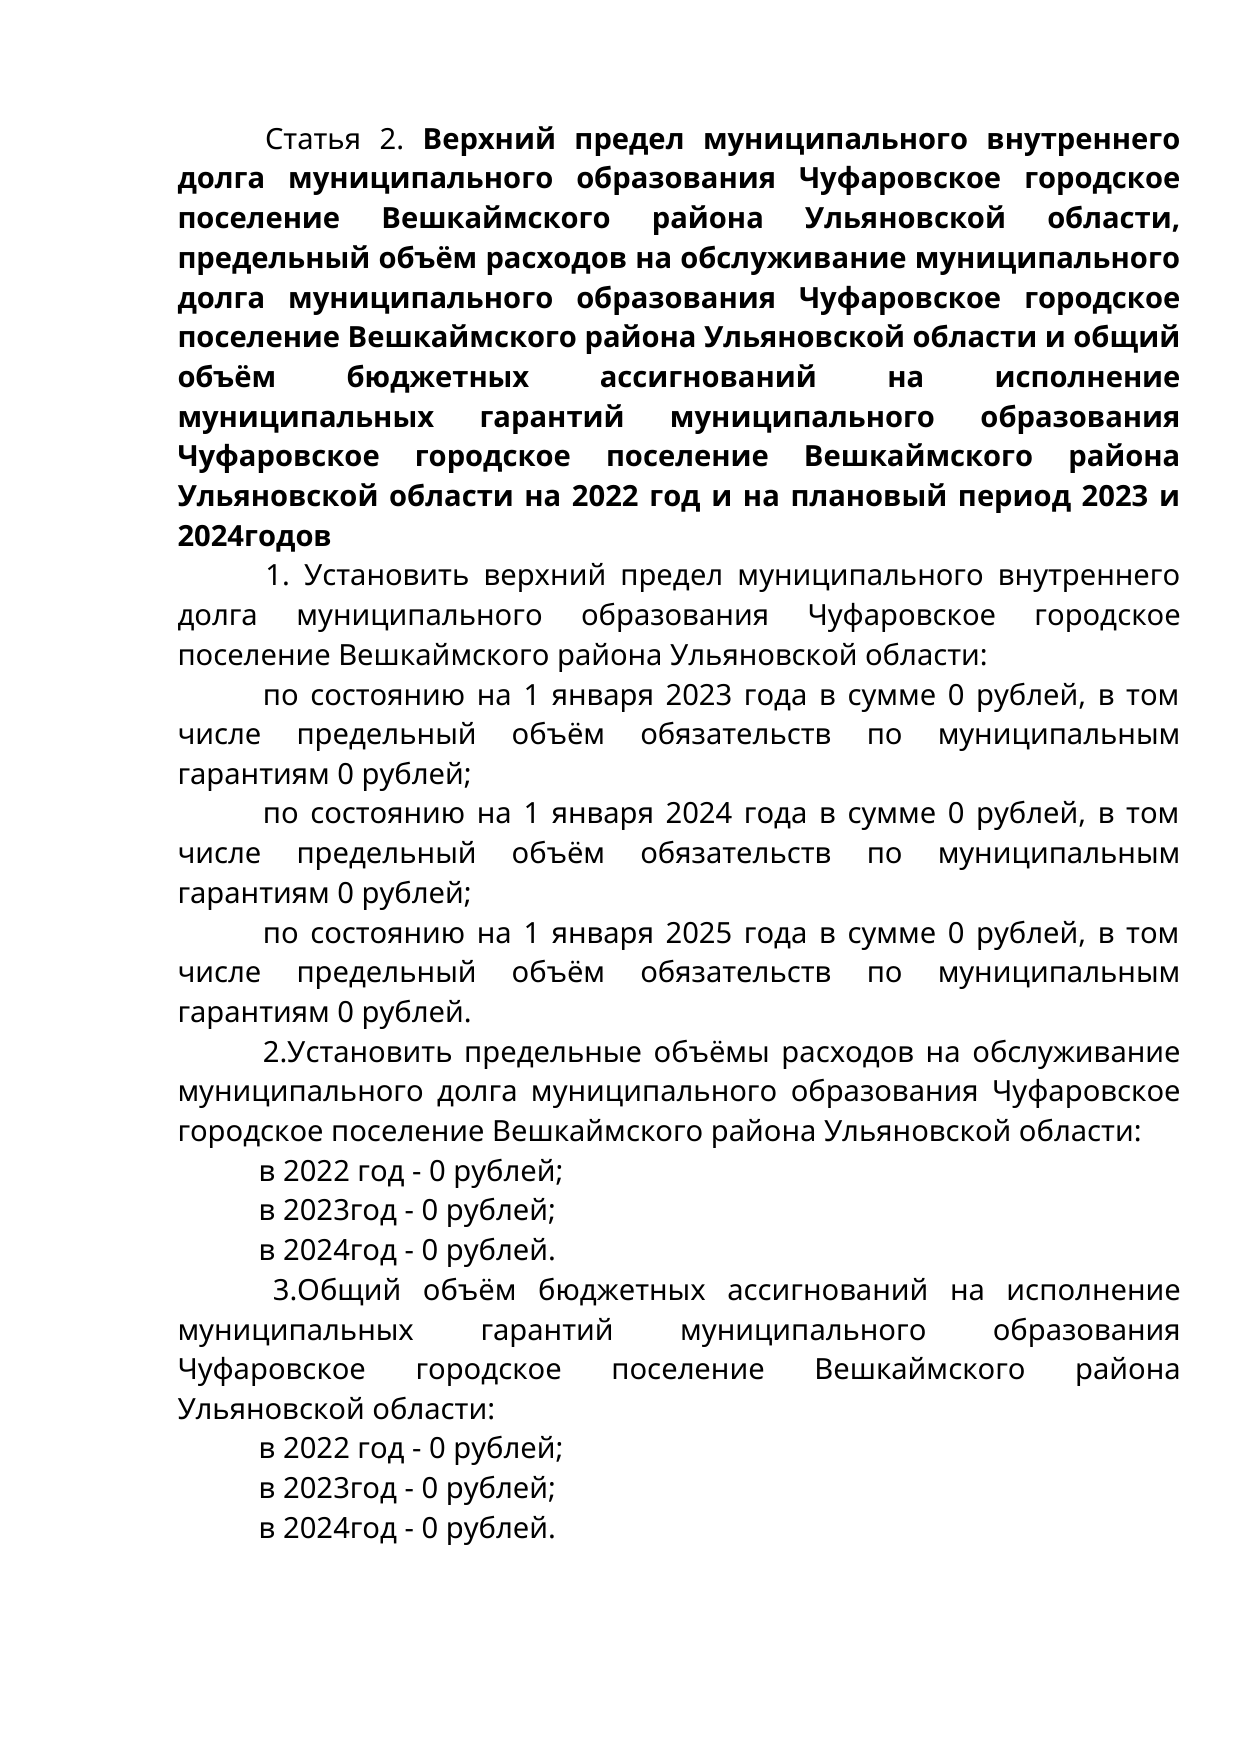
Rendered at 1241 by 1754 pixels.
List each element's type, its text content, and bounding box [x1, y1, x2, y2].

text 1. Установить верхний предел муниципального внутреннего долга муниципального образования Чуфаровское городское поселение Вешкаймского района Ульяновской области: [177, 555, 1181, 674]
text в 2024год - 0 рублей. [177, 1229, 1181, 1269]
text в 2024год - 0 рублей. [177, 1507, 1181, 1547]
text по состоянию на 1 января 2025 года в сумме 0 рублей, в том числе предельный объём обязательств по муниципальным гарантиям 0 рублей. [177, 912, 1181, 1031]
text в 2023год - 0 рублей; [177, 1190, 1181, 1229]
text в 2023год - 0 рублей; [177, 1467, 1181, 1507]
text по состоянию на 1 января 2024 года в сумме 0 рублей, в том числе предельный объём обязательств по муниципальным гарантиям 0 рублей; [177, 793, 1181, 912]
text 2.Установить предельные объёмы расходов на обслуживание муниципального долга муниципального образования Чуфаровское городское поселение Вешкаймского района Ульяновской области: [177, 1031, 1181, 1150]
text в 2022 год - 0 рублей; [177, 1428, 1181, 1467]
text в 2022 год - 0 рублей; [177, 1150, 1181, 1190]
subtitle Статья 2. Верхний предел муниципального внутреннего долга муниципального образования Чуфаровское городское поселение Вешкаймского района Ульяновской области, предельный объём расходов на обслуживание муниципального долга муниципального образования Чуфаровское городское поселение Вешкаймского района Ульяновской области и общий объём бюджетных ассигнований на исполнение муниципальных гарантий муниципального образования Чуфаровское городское поселение Вешкаймского района Ульяновской области на 2022 год и на плановый период 2023 и 2024годов [177, 118, 1181, 555]
text 3.Общий объём бюджетных ассигнований на исполнение муниципальных гарантий муниципального образования Чуфаровское городское поселение Вешкаймского района Ульяновской области: [177, 1269, 1181, 1428]
text по состоянию на 1 января 2023 года в сумме 0 рублей, в том числе предельный объём обязательств по муниципальным гарантиям 0 рублей; [177, 674, 1181, 793]
